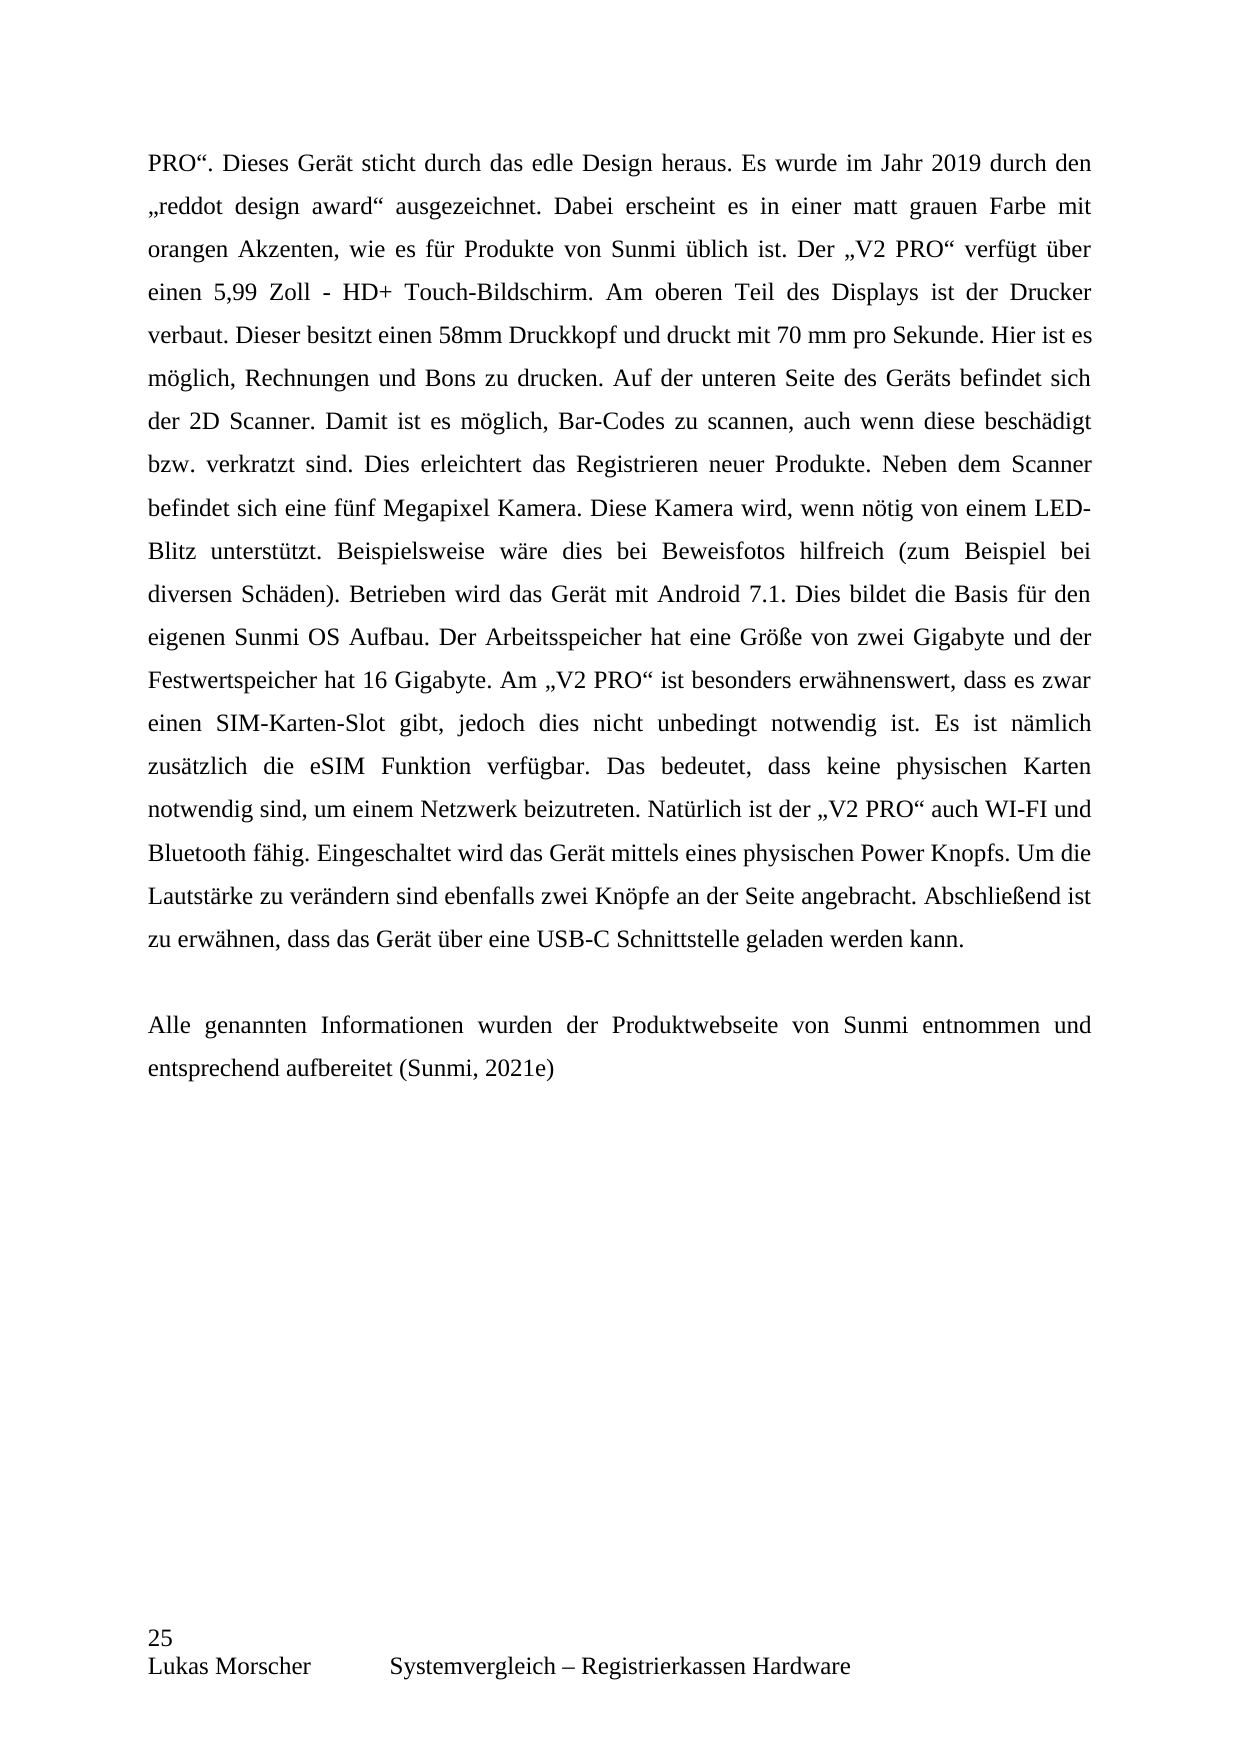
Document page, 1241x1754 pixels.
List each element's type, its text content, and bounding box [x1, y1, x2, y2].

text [148, 148, 1093, 953]
text Alle genannten Informationen wurden der Produktwebseite von Sunmi entnommen und entsprechend aufbereitet (Sunmi, 2021e) [148, 1010, 1093, 1082]
